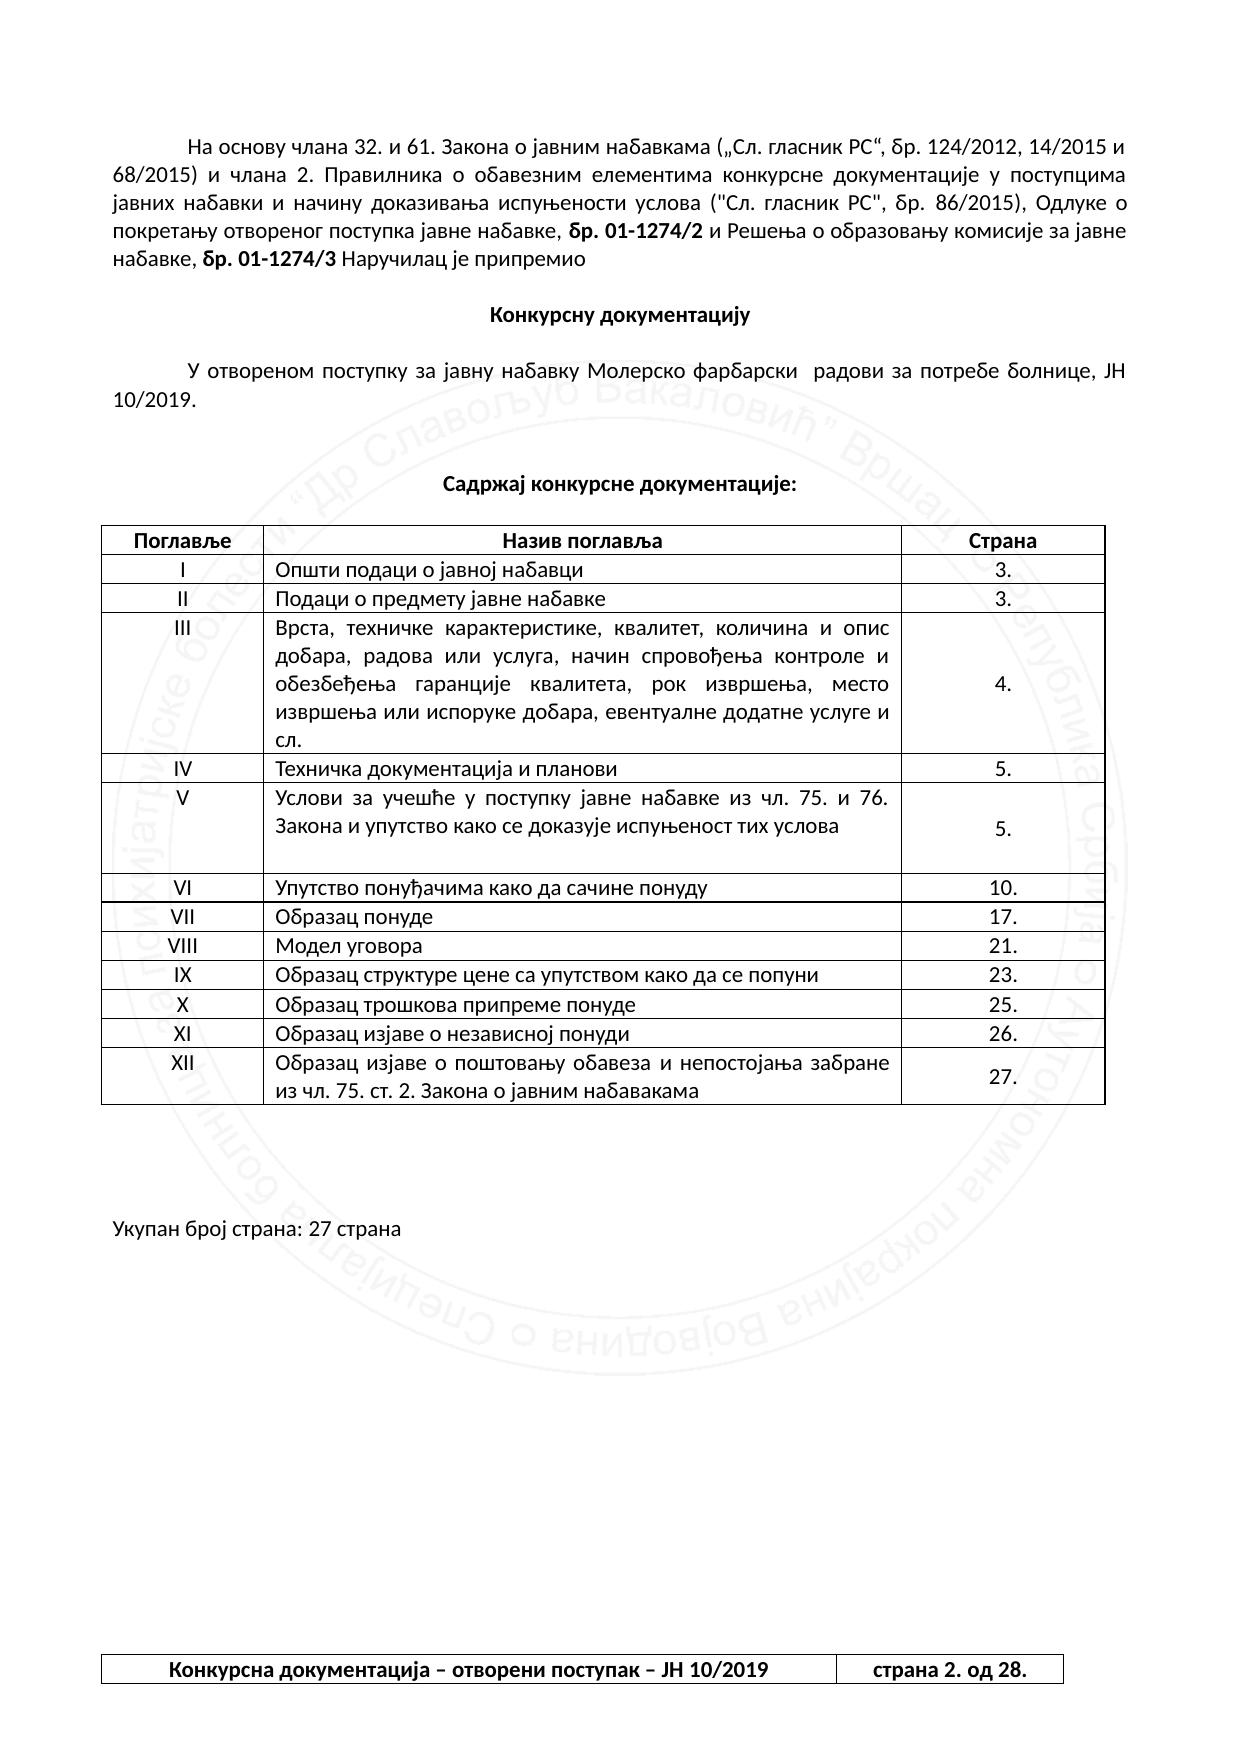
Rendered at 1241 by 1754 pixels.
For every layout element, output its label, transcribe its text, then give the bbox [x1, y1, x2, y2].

table_header Поглавље [102, 526, 263, 554]
table_cell I [102, 555, 263, 583]
text У отвореном поступку за јавну набавку Молерско фарбарски радови за потребе болнице, ЈН 10/2019. [112, 357, 1128, 413]
table_cell II [102, 584, 263, 612]
table_cell 17. [902, 903, 1104, 931]
table_cell Модел уговора [264, 932, 901, 959]
table_cell Образац изјаве о поштовању обавеза и непостојања забране из чл. 75. ст. 2. Закона о јавним набавакама [264, 1048, 901, 1104]
table_cell Подаци о предмету јавне набавке [264, 584, 901, 612]
table_cell Врста, техничке карактеристике, квалитет, количина и опис добара, радова или услуга, начин спровођења контроле и обезбеђења гаранције квалитета, рок извршења, место извршења или испоруке добара, евентуалне додатне услуге и сл. [264, 613, 901, 753]
table_cell Образац структуре цене са упутством како да се попуни [264, 961, 901, 989]
table_cell Образац изјаве о независној понуди [264, 1019, 901, 1047]
table_cell XI [102, 1019, 263, 1047]
table_cell Техничка документација и планови [264, 754, 901, 782]
text На основу члана 32. и 61. Закона о јавним набавкама („Сл. гласник РС“, бр. 124/2012, 14/2015 и 68/2015) и члана 2. Правилника о обавезним елементима конкурсне документације у поступцима јавних набавки и начину доказивања испуњености услова ("Сл. гласник РС", бр. 86/2015), Одлуке о покретању отвореног поступка јавне набавке, бр. 01-1274/2 и Решења о образовању комисије за јавне набавке, бр. 01-1274/3 Наручилац је припремио [112, 132, 1128, 273]
table_header Страна [902, 526, 1104, 554]
table_cell Образац понуде [264, 903, 901, 931]
table_cell IX [102, 961, 263, 989]
table_cell VI [102, 874, 263, 901]
table_cell 3. [902, 555, 1104, 583]
text Укупан број страна: 27 страна [112, 1214, 1128, 1242]
table_cell III [102, 613, 263, 753]
table_cell Услови за учешће у поступку јавне набавке из чл. 75. и 76. Закона и упутство како се доказује испуњеност тих услова [264, 783, 901, 872]
table_cell 21. [902, 932, 1104, 959]
table_cell VII [102, 903, 263, 931]
text Садржај конкурсне документације: [112, 469, 1128, 497]
table_cell 10. [902, 874, 1104, 901]
table_cell 5. [902, 783, 1104, 872]
table_cell Образац трошкова припреме понуде [264, 990, 901, 1018]
table_cell 5. [902, 754, 1104, 782]
table_header Назив поглавља [264, 526, 901, 554]
table_cell Упутство понуђачима како да сачине понуду [264, 874, 901, 901]
table_cell X [102, 990, 263, 1018]
table_cell 23. [902, 961, 1104, 989]
table_cell IV [102, 754, 263, 782]
table_cell 4. [902, 613, 1104, 753]
table_cell V [102, 783, 263, 872]
table_cell 25. [902, 990, 1104, 1018]
text Конкурсну документацију [112, 301, 1128, 329]
table_cell Општи подаци о јавној набавци [264, 555, 901, 583]
table_cell VIII [102, 932, 263, 959]
table_cell XII [102, 1048, 263, 1104]
table_cell 27. [902, 1048, 1104, 1104]
table_cell 26. [902, 1019, 1104, 1047]
table_cell 3. [902, 584, 1104, 612]
